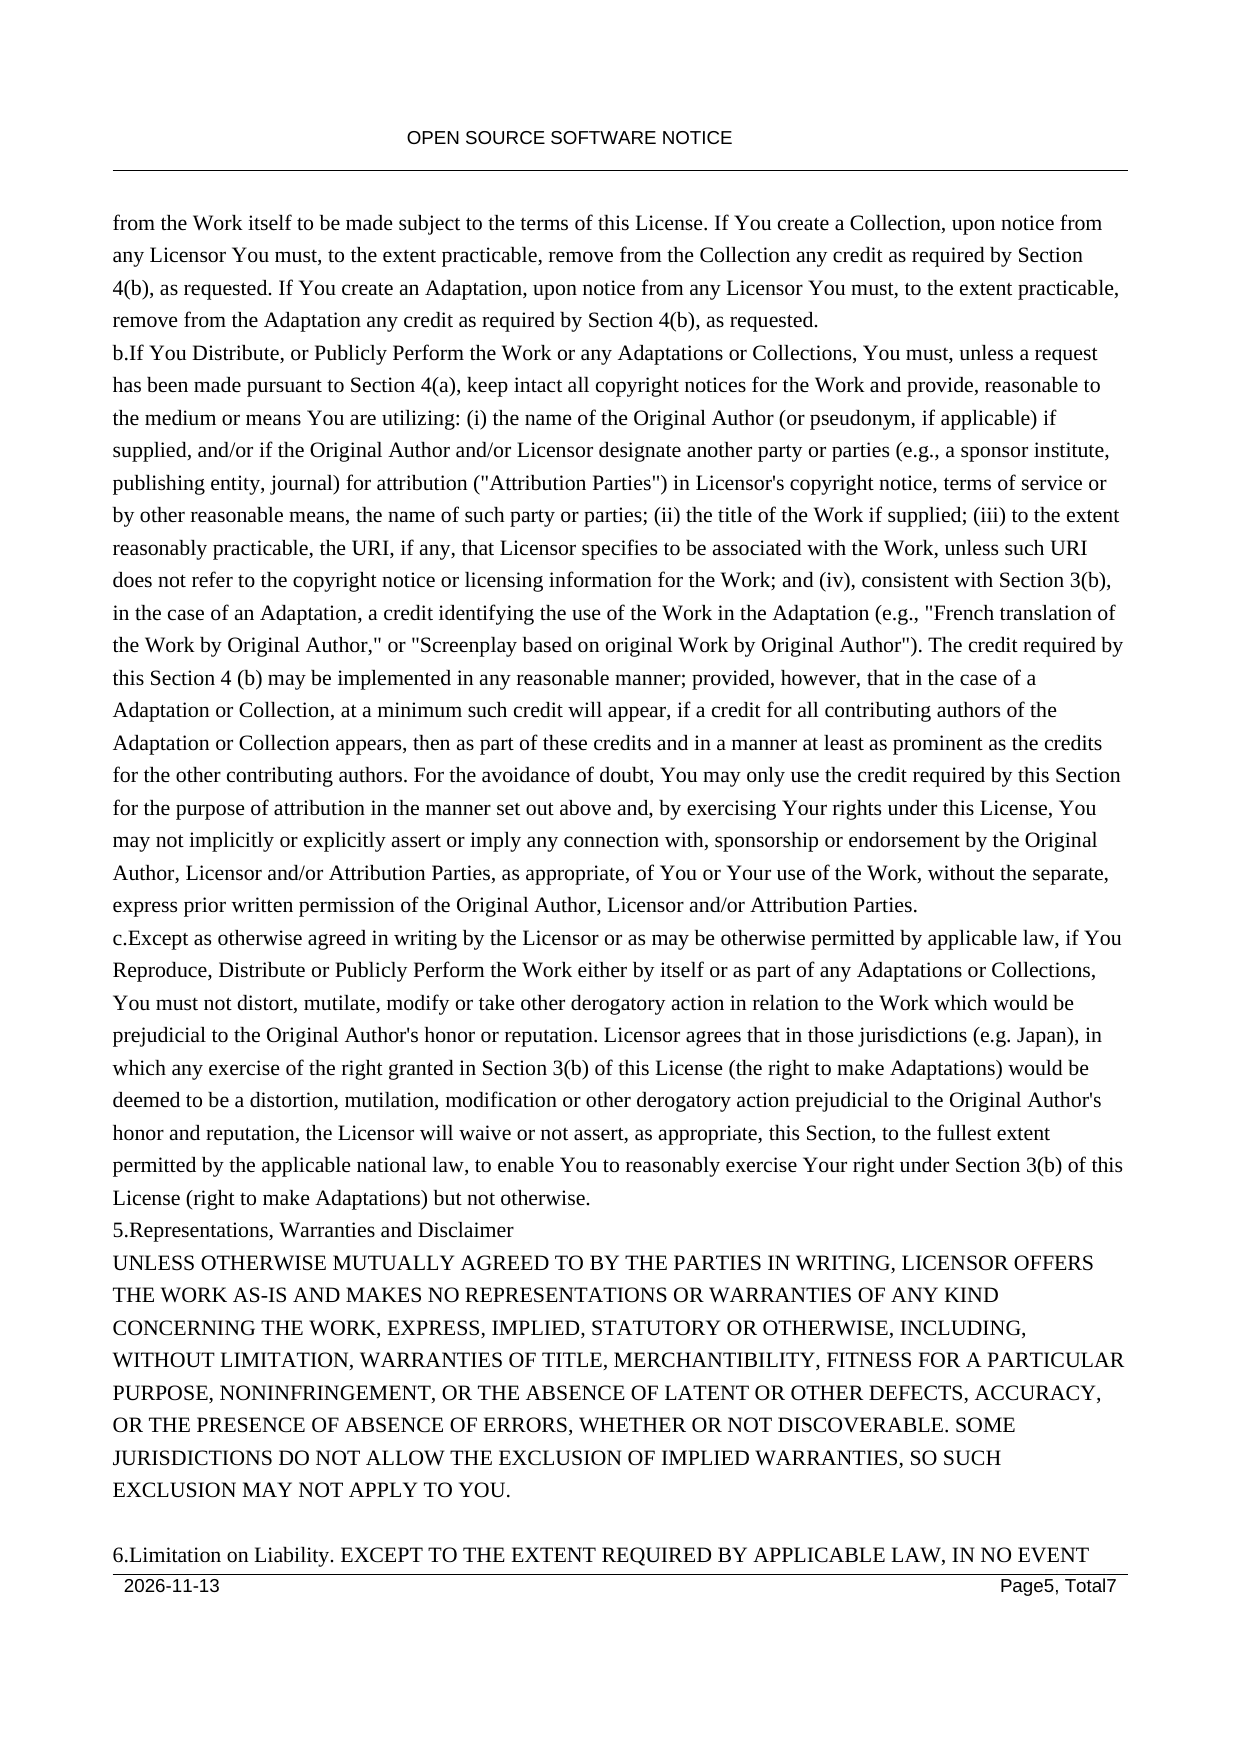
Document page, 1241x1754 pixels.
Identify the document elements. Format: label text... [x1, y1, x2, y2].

text b.If You Distribute, or Publicly Perform the Work or any Adaptations or Collections, You must, unless a request has been made pursuant to Section 4(a), keep intact all copyright notices for the Work and provide, reasonable to the medium or means You are utilizing: (i) the name of the Original Author (or pseudonym, if applicable) if supplied, and/or if the Original Author and/or Licensor designate another party or parties (e.g., a sponsor institute, publishing entity, journal) for attribution ("Attribution Parties") in Licensor's copyright notice, terms of service or by other reasonable means, the name of such party or parties; (ii) the title of the Work if supplied; (iii) to the extent reasonably practicable, the URI, if any, that Licensor specifies to be associated with the Work, unless such URI does not refer to the copyright notice or licensing information for the Work; and (iv), consistent with Section 3(b), in the case of an Adaptation, a credit identifying the use of the Work in the Adaptation (e.g., "French translation of the Work by Original Author," or "Screenplay based on original Work by Original Author"). The credit required by this Section 4 (b) may be implemented in any reasonable manner; provided, however, that in the case of a Adaptation or Collection, at a minimum such credit will appear, if a credit for all contributing authors of the Adaptation or Collection appears, then as part of these credits and in a manner at least as prominent as the credits for the other contributing authors. For the avoidance of doubt, You may only use the credit required by this Section for the purpose of attribution in the manner set out above and, by exercising Your rights under this License, You may not implicitly or explicitly assert or imply any connection with, sponsorship or endorsement by the Original Author, Licensor and/or Attribution Parties, as appropriate, of You or Your use of the Work, without the separate, express prior written permission of the Original Author, Licensor and/or Attribution Parties. [112, 336, 1128, 921]
text UNLESS OTHERWISE MUTUALLY AGREED TO BY THE PARTIES IN WRITING, LICENSOR OFFERS THE WORK AS-IS AND MAKES NO REPRESENTATIONS OR WARRANTIES OF ANY KIND CONCERNING THE WORK, EXPRESS, IMPLIED, STATUTORY OR OTHERWISE, INCLUDING, WITHOUT LIMITATION, WARRANTIES OF TITLE, MERCHANTIBILITY, FITNESS FOR A PARTICULAR PURPOSE, NONINFRINGEMENT, OR THE ABSENCE OF LATENT OR OTHER DEFECTS, ACCURACY, OR THE PRESENCE OF ABSENCE OF ERRORS, WHETHER OR NOT DISCOVERABLE. SOME JURISDICTIONS DO NOT ALLOW THE EXCLUSION OF IMPLIED WARRANTIES, SO SUCH EXCLUSION MAY NOT APPLY TO YOU. [112, 1246, 1128, 1506]
text 5.Representations, Warranties and Disclaimer [112, 1214, 1128, 1246]
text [112, 1539, 1128, 1571]
text c.Except as otherwise agreed in writing by the Licensor or as may be otherwise permitted by applicable law, if You Reproduce, Distribute or Publicly Perform the Work either by itself or as part of any Adaptations or Collections, You must not distort, mutilate, modify or take other derogatory action in relation to the Work which would be prejudicial to the Original Author's honor or reputation. Licensor agrees that in those jurisdictions (e.g. Japan), in which any exercise of the right granted in Section 3(b) of this License (the right to make Adaptations) would be deemed to be a distortion, mutilation, modification or other derogatory action prejudicial to the Original Author's honor and reputation, the Licensor will waive or not assert, as appropriate, this Section, to the fullest extent permitted by the applicable national law, to enable You to reasonably exercise Your right under Section 3(b) of this License (right to make Adaptations) but not otherwise. [112, 921, 1128, 1214]
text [112, 206, 1128, 336]
